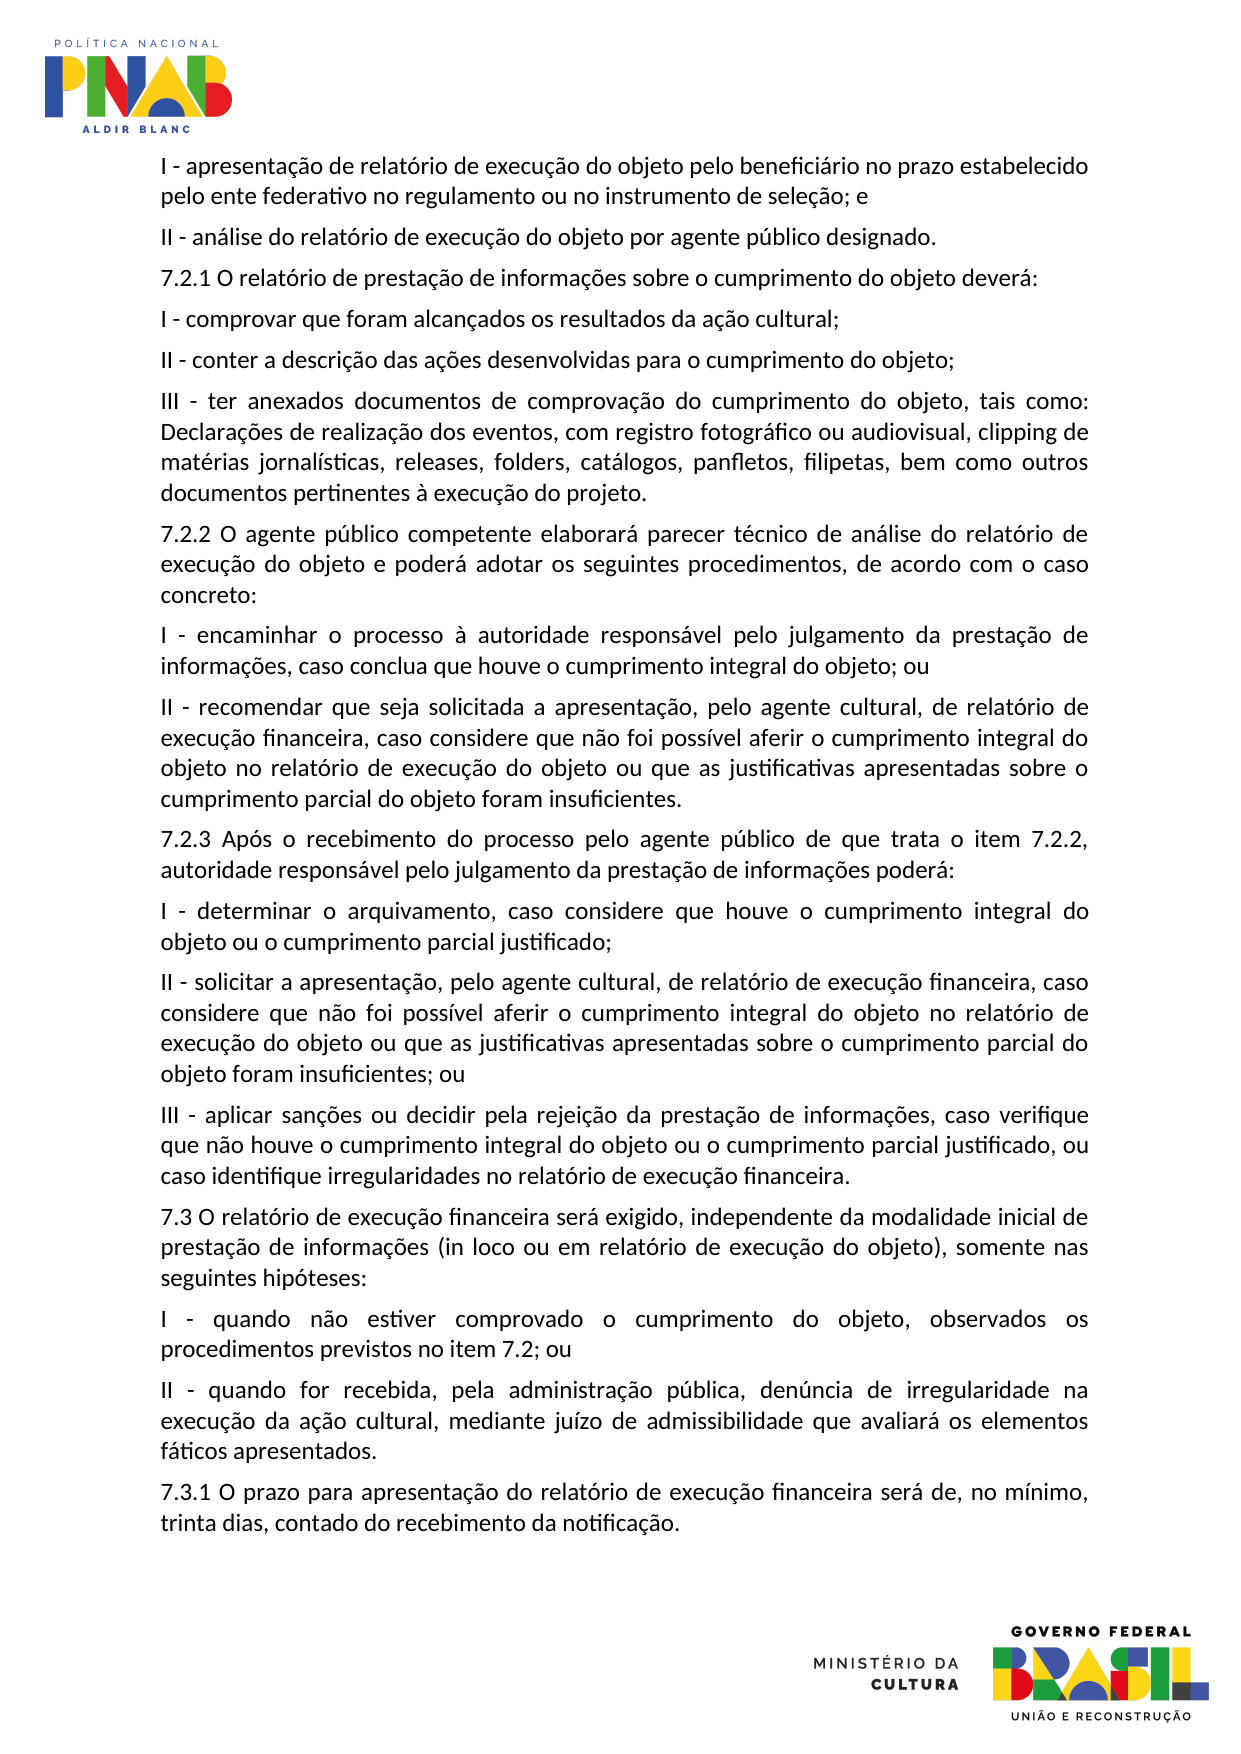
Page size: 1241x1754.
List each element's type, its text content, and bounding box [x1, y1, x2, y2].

text I - determinar o arquivamento, caso considere que houve o cumprimento integral do objeto ou o cumprimento parcial justificado; [160, 895, 1090, 956]
text II - quando for recebida, pela administração pública, denúncia de irregularidade na execução da ação cultural, mediante juízo de admissibilidade que avaliará os elementos fáticos apresentados. [160, 1374, 1090, 1466]
text I - comprovar que foram alcançados os resultados da ação cultural; [160, 303, 1090, 334]
text II - recomendar que seja solicitada a apresentação, pelo agente cultural, de relatório de execução financeira, caso considere que não foi possível aferir o cumprimento integral do objeto no relatório de execução do objeto ou que as justificativas apresentadas sobre o cumprimento parcial do objeto foram insuficientes. [160, 691, 1090, 813]
text III - ter anexados documentos de comprovação do cumprimento do objeto, tais como: Declarações de realização dos eventos, com registro fotográfico ou audiovisual, clipping de matérias jornalísticas, releases, folders, catálogos, panfletos, filipetas, bem como outros documentos pertinentes à execução do projeto. [160, 385, 1090, 507]
text 7.2.1 O relatório de prestação de informações sobre o cumprimento do objeto deverá: [160, 262, 1090, 293]
text 7.2.2 O agente público competente elaborará parecer técnico de análise do relatório de execução do objeto e poderá adotar os seguintes procedimentos, de acordo com o caso concreto: [160, 518, 1090, 609]
text I - quando não estiver comprovado o cumprimento do objeto, observados os procedimentos previstos no item 7.2; ou [160, 1303, 1090, 1364]
text I - encaminhar o processo à autoridade responsável pelo julgamento da prestação de informações, caso conclua que houve o cumprimento integral do objeto; ou [160, 620, 1090, 681]
text 7.3.1 O prazo para apresentação do relatório de execução financeira será de, no mínimo, trinta dias, contado do recebimento da notificação. [160, 1476, 1090, 1537]
text I - apresentação de relatório de execução do objeto pelo beneficiário no prazo estabelecido pelo ente federativo no regulamento ou no instrumento de seleção; e [160, 150, 1090, 211]
text III - aplicar sanções ou decidir pela rejeição da prestação de informações, caso verifique que não houve o cumprimento integral do objeto ou o cumprimento parcial justificado, ou caso identifique irregularidades no relatório de execução financeira. [160, 1099, 1090, 1191]
text 7.3 O relatório de execução financeira será exigido, independente da modalidade inicial de prestação de informações (in loco ou em relatório de execução do objeto), somente nas seguintes hipóteses: [160, 1201, 1090, 1293]
text II - análise do relatório de execução do objeto por agente público designado. [160, 221, 1090, 252]
picture [0, 2, 1237, 1752]
text II - solicitar a apresentação, pelo agente cultural, de relatório de execução financeira, caso considere que não foi possível aferir o cumprimento integral do objeto no relatório de execução do objeto ou que as justificativas apresentadas sobre o cumprimento parcial do objeto foram insuficientes; ou [160, 967, 1090, 1089]
text II - conter a descrição das ações desenvolvidas para o cumprimento do objeto; [160, 344, 1090, 375]
text 7.2.3 Após o recebimento do processo pelo agente público de que trata o item 7.2.2, autoridade responsável pelo julgamento da prestação de informações poderá: [160, 824, 1090, 885]
